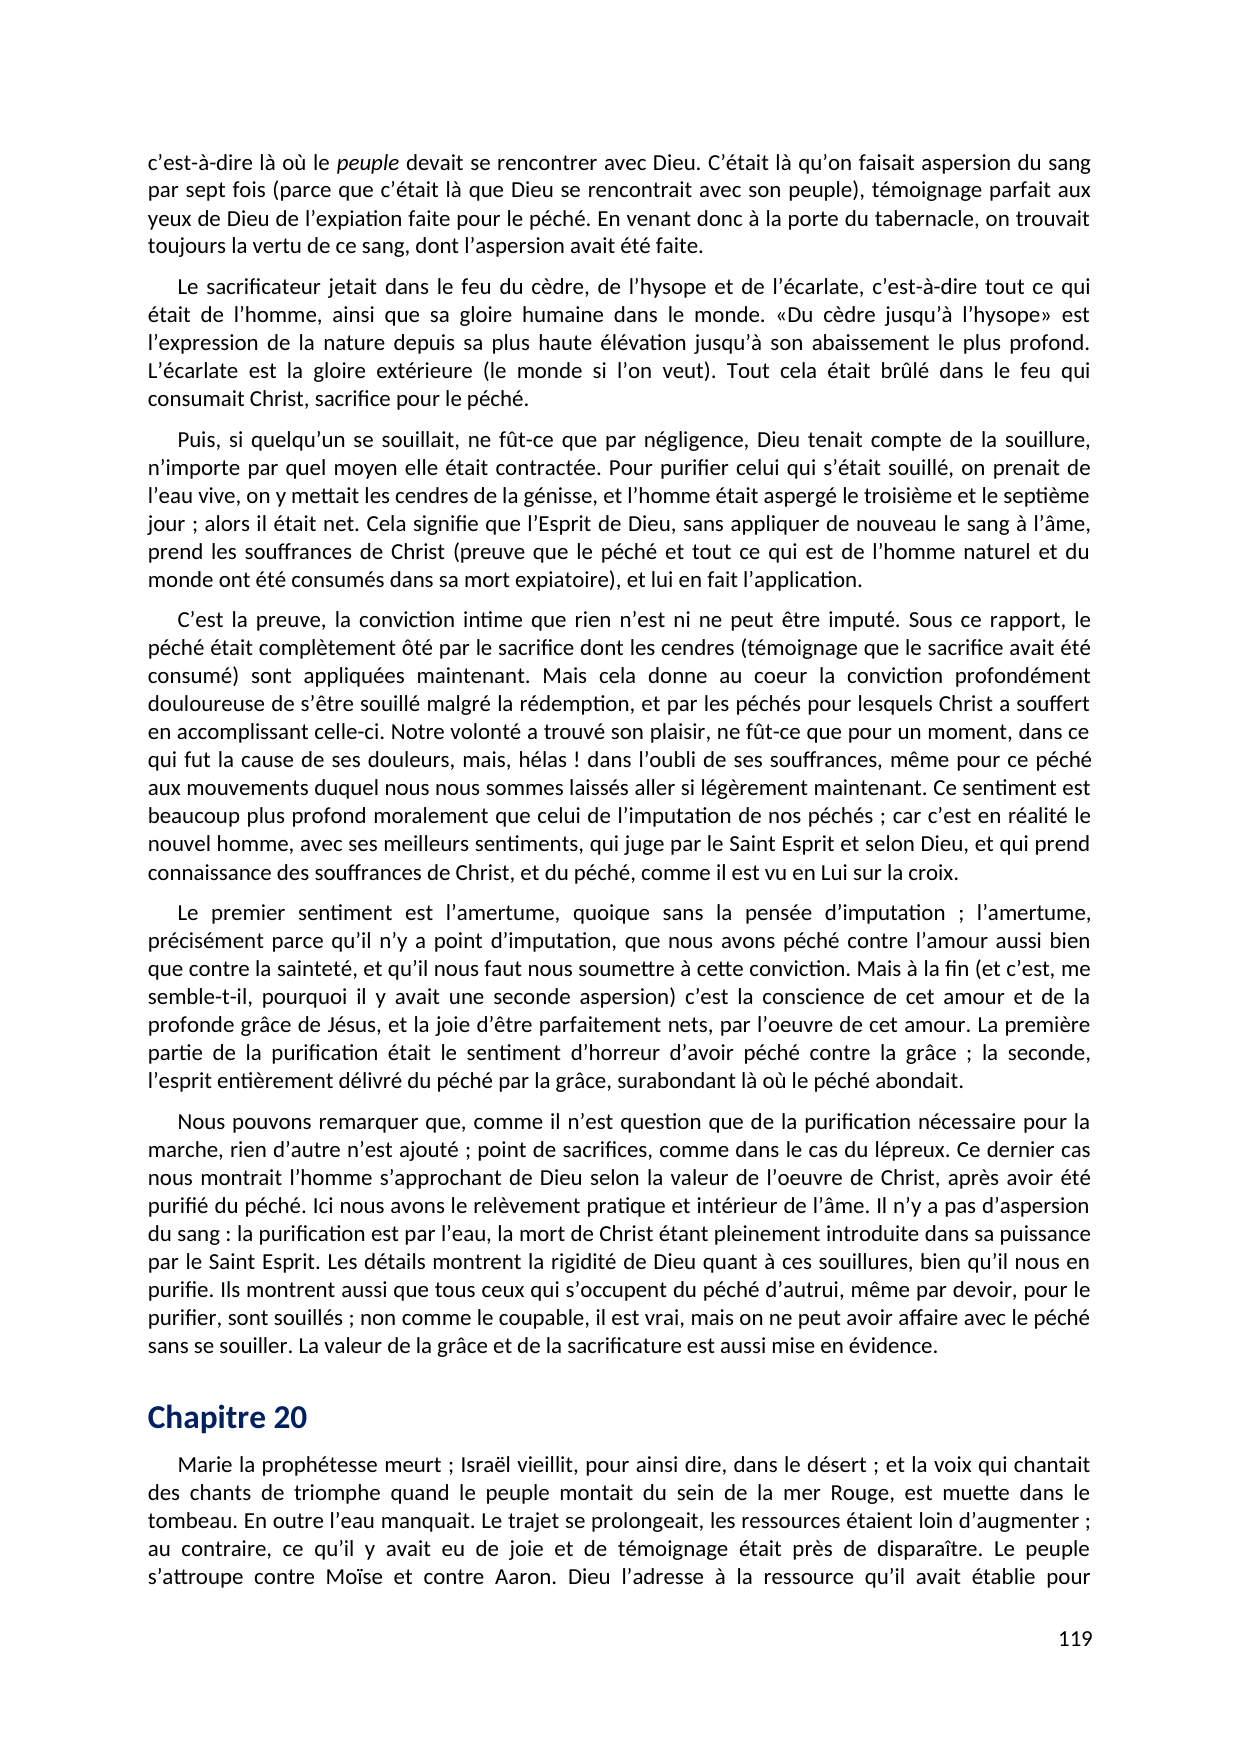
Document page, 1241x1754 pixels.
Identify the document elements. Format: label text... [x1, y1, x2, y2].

subtitle Chapitre 20 [148, 1396, 1093, 1437]
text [148, 1450, 1093, 1590]
text Puis, si quelqu’un se souillait, ne fût-ce que par négligence, Dieu tenait compte de la souillure, n’importe par quel moyen elle était contractée. Pour purifier celui qui s’était souillé, on prenait de l’eau vive, on y mettait les cendres de la génisse, et l’homme était aspergé le troisième et le septième jour ; alors il était net. Cela signifie que l’Esprit de Dieu, sans appliquer de nouveau le sang à l’âme, prend les souffrances de Christ (preuve que le péché et tout ce qui est de l’homme naturel et du monde ont été consumés dans sa mort expiatoire), et lui en fait l’application. [148, 425, 1093, 593]
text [148, 148, 1093, 260]
text Nous pouvons remarquer que, comme il n’est question que de la purification nécessaire pour la marche, rien d’autre n’est ajouté ; point de sacrifices, comme dans le cas du lépreux. Ce dernier cas nous montrait l’homme s’approchant de Dieu selon la valeur de l’oeuvre de Christ, après avoir été purifié du péché. Ici nous avons le relèvement pratique et intérieur de l’âme. Il n’y a pas d’aspersion du sang : la purification est par l’eau, la mort de Christ étant pleinement introduite dans sa puissance par le Saint Esprit. Les détails montrent la rigidité de Dieu quant à ces souillures, bien qu’il nous en purifie. Ils montrent aussi que tous ceux qui s’occupent du péché d’autrui, même par devoir, pour le purifier, sont souillés ; non comme le coupable, il est vrai, mais on ne peut avoir affaire avec le péché sans se souiller. La valeur de la grâce et de la sacrificature est aussi mise en évidence. [148, 1107, 1093, 1359]
text Le sacrificateur jetait dans le feu du cèdre, de l’hysope et de l’écarlate, c’est-à-dire tout ce qui était de l’homme, ainsi que sa gloire humaine dans le monde. «Du cèdre jusqu’à l’hysope» est l’expression de la nature depuis sa plus haute élévation jusqu’à son abaissement le plus profond. L’écarlate est la gloire extérieure (le monde si l’on veut). Tout cela était brûlé dans le feu qui consumait Christ, sacrifice pour le péché. [148, 272, 1093, 412]
text C’est la preuve, la conviction intime que rien n’est ni ne peut être imputé. Sous ce rapport, le péché était complètement ôté par le sacrifice dont les cendres (témoignage que le sacrifice avait été consumé) sont appliquées maintenant. Mais cela donne au coeur la conviction profondément douloureuse de s’être souillé malgré la rédemption, et par les péchés pour lesquels Christ a souffert en accomplissant celle-ci. Notre volonté a trouvé son plaisir, ne fût-ce que pour un moment, dans ce qui fut la cause de ses douleurs, mais, hélas ! dans l’oubli de ses souffrances, même pour ce péché aux mouvements duquel nous nous sommes laissés aller si légèrement maintenant. Ce sentiment est beaucoup plus profond moralement que celui de l’imputation de nos péchés ; car c’est en réalité le nouvel homme, avec ses meilleurs sentiments, qui juge par le Saint Esprit et selon Dieu, et qui prend connaissance des souffrances de Christ, et du péché, comme il est vu en Lui sur la croix. [148, 605, 1093, 886]
text Le premier sentiment est l’amertume, quoique sans la pensée d’imputation ; l’amertume, précisément parce qu’il n’y a point d’imputation, que nous avons péché contre l’amour aussi bien que contre la sainteté, et qu’il nous faut nous soumettre à cette conviction. Mais à la fin (et c’est, me semble-t-il, pourquoi il y avait une seconde aspersion) c’est la conscience de cet amour et de la profonde grâce de Jésus, et la joie d’être parfaitement nets, par l’oeuvre de cet amour. La première partie de la purification était le sentiment d’horreur d’avoir péché contre la grâce ; la seconde, l’esprit entièrement délivré du péché par la grâce, surabondant là où le péché abondait. [148, 898, 1093, 1094]
